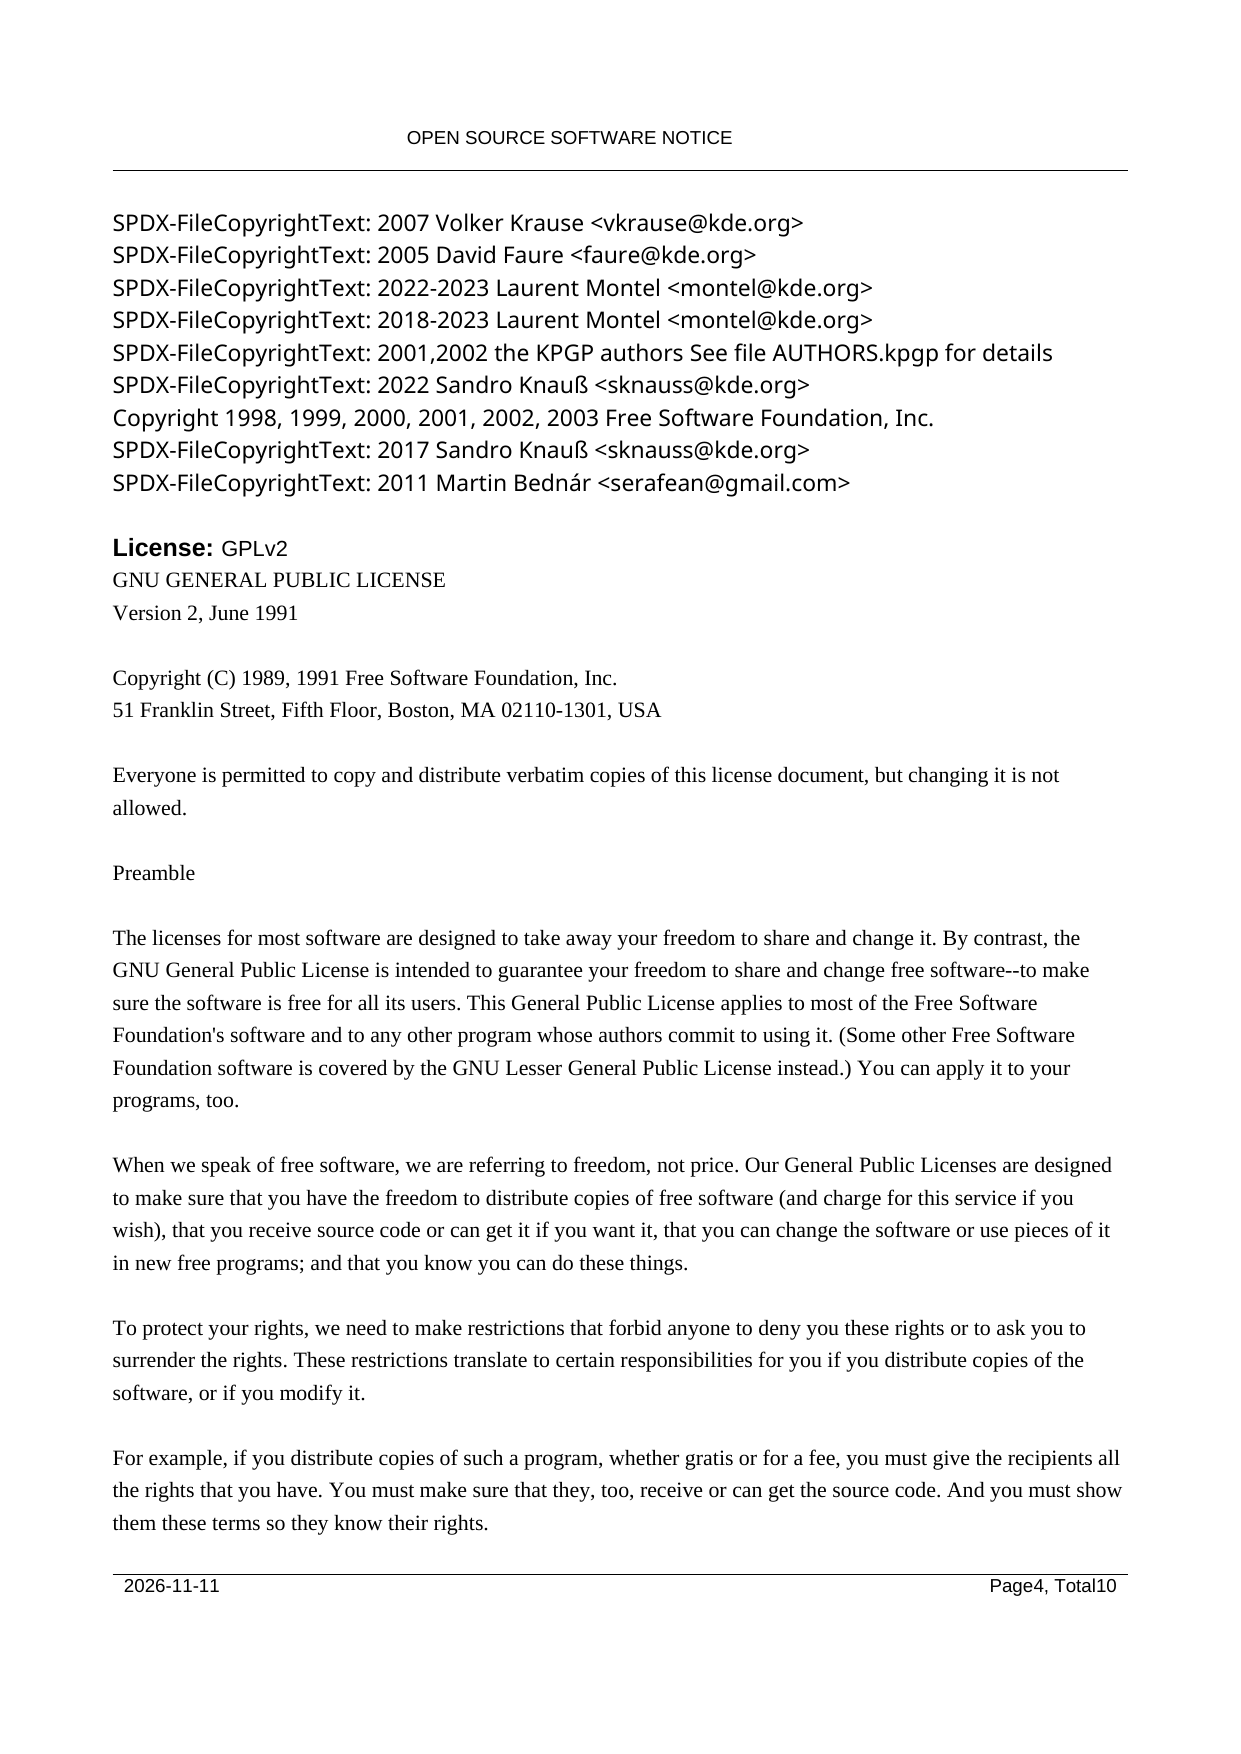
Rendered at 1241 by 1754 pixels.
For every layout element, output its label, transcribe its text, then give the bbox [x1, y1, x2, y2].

text License: GPLv2 [112, 531, 1128, 564]
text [112, 564, 1128, 1539]
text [112, 206, 1128, 531]
